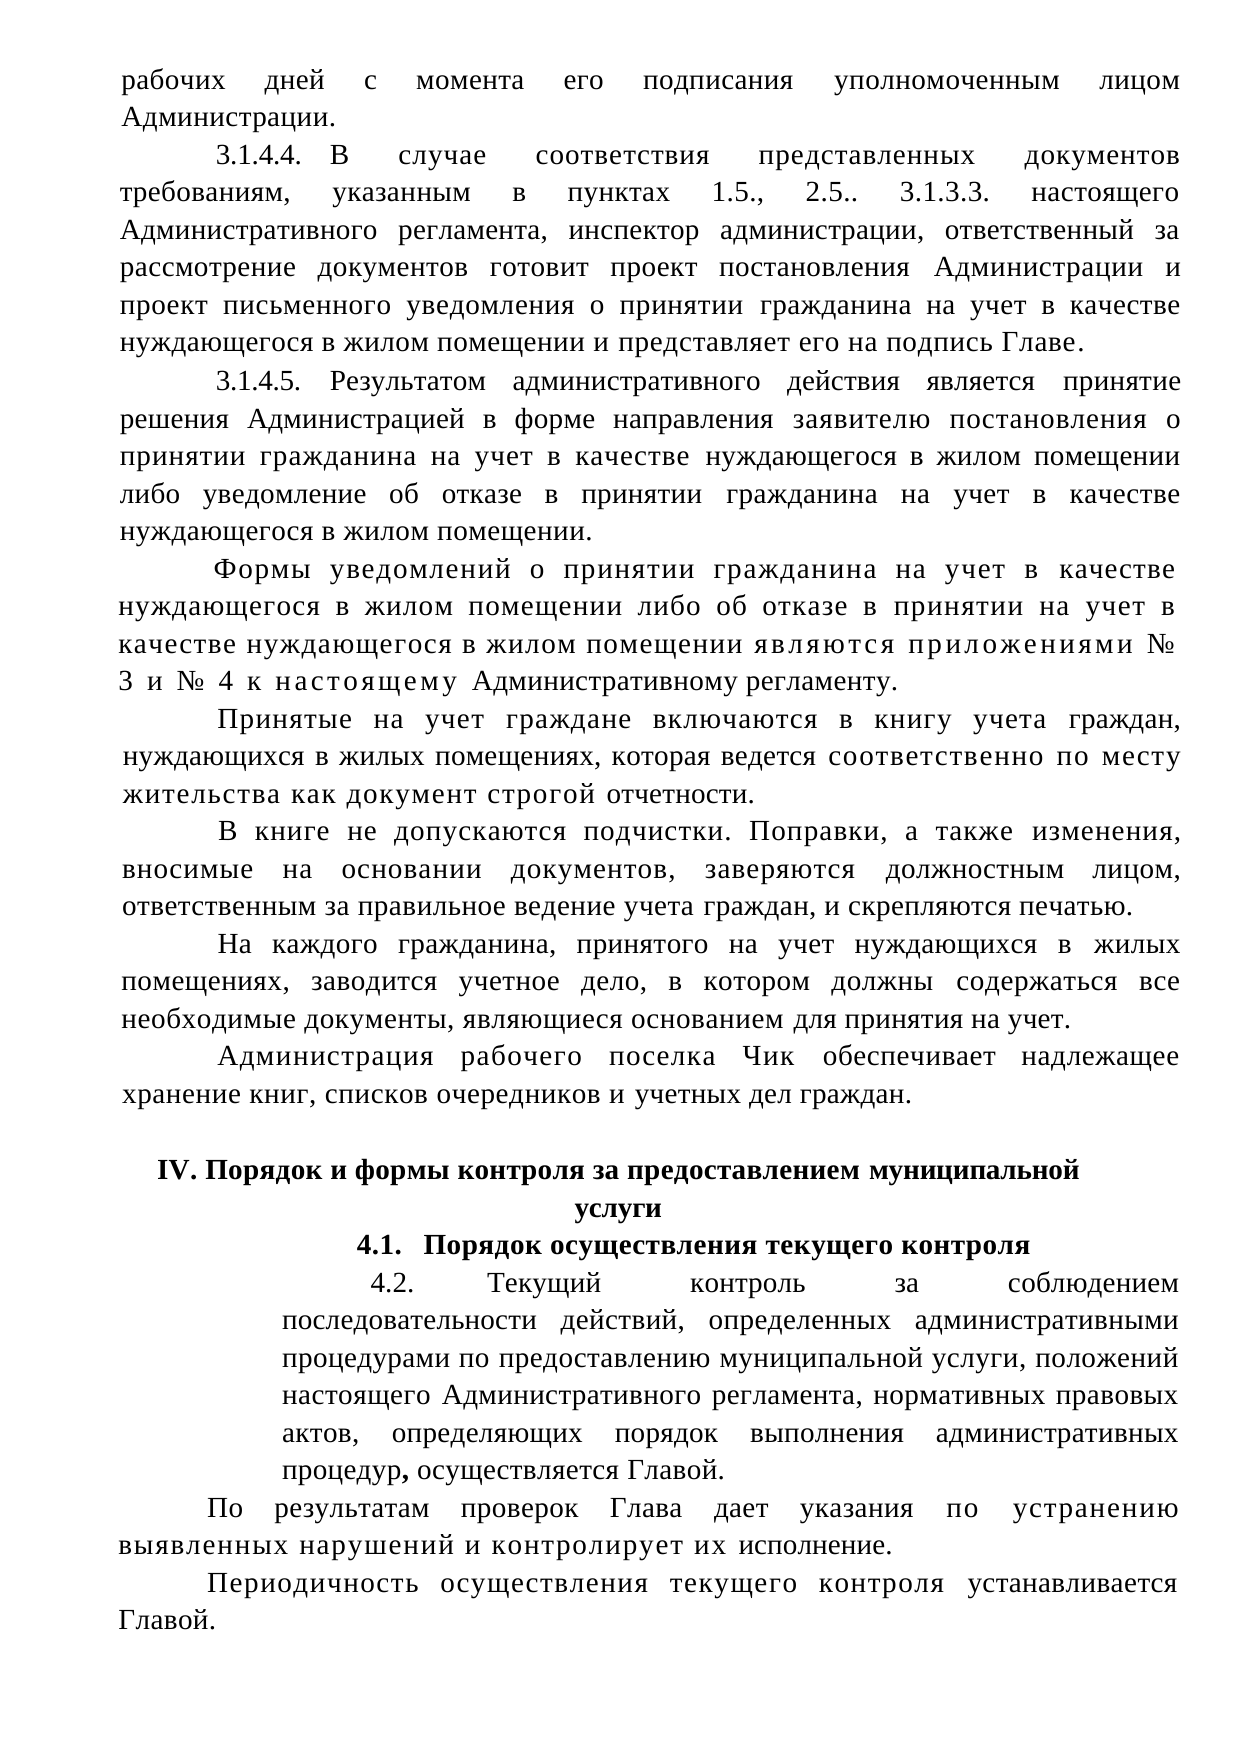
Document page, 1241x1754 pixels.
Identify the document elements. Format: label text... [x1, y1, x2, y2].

list Текущий контроль за соблюдением последовательности действий, определенных административными процедурами по предоставлению муниципальной услуги, положений настоящего Административного регламента, нормативных правовых актов, определяющих порядок выполнения административных процедур, осуществляется Главой. [282, 1262, 1180, 1487]
text Принятые на учет граждане включаются в книгу учета граждан, нуждающихся в жилых помещениях, которая ведется соответственно по месту жительства как документ строгой отчетности. [123, 698, 1181, 811]
text В книге не допускаются подчистки. Поправки, а также изменения, вносимые на основании документов, заверяются должностным лицом, ответственным за правильное ведение учета граждан, и скрепляются печатью. [122, 811, 1181, 923]
list Результатом административного действия является принятие решения Администрацией в форме направления заявителю постановления о принятии гражданина на учет в качестве нуждающегося в жилом помещении либо уведомление об отказе в принятии гражданина на учет в качестве нуждающегося в жилом помещении. [119, 361, 1181, 548]
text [121, 59, 1180, 134]
list В случае соответствия представленных документов требованиям, указанным в пунктах 1.5., 2.5.. 3.1.3.3. настоящего Административного регламента, инспектор администрации, ответственный за рассмотрение документов готовит проект постановления Администрации и проект письменного уведомления о принятии гражданина на учет в качестве нуждающегося в жилом помещении и представляет его на подпись Главе. [119, 134, 1181, 359]
text IV. Порядок и формы контроля за предоставлением муниципальной услуги [118, 1149, 1118, 1224]
text По результатам проверок Глава дает указания по устранению выявленных нарушений и контролирует их исполнение. [118, 1487, 1179, 1562]
text Администрация рабочего поселка Чик обеспечивает надлежащее хранение книг, списков очередников и учетных дел граждан. [122, 1036, 1180, 1111]
list Порядок осуществления текущего контроля [207, 1224, 1181, 1262]
text На каждого гражданина, принятого на учет нуждающихся в жилых помещениях, заводится учетное дело, в котором должны содержаться все необходимые документы, являющиеся основанием для принятия на учет. [121, 923, 1180, 1036]
text Формы уведомлений о принятии гражданина на учет в качестве нуждающегося в жилом помещении либо об отказе в принятии на учет в качестве нуждающегося в жилом помещении являются приложениями № 3 и № 4 к настоящему Административному регламенту. [118, 548, 1175, 698]
text Периодичность осуществления текущего контроля устанавливается Главой. [118, 1562, 1177, 1637]
